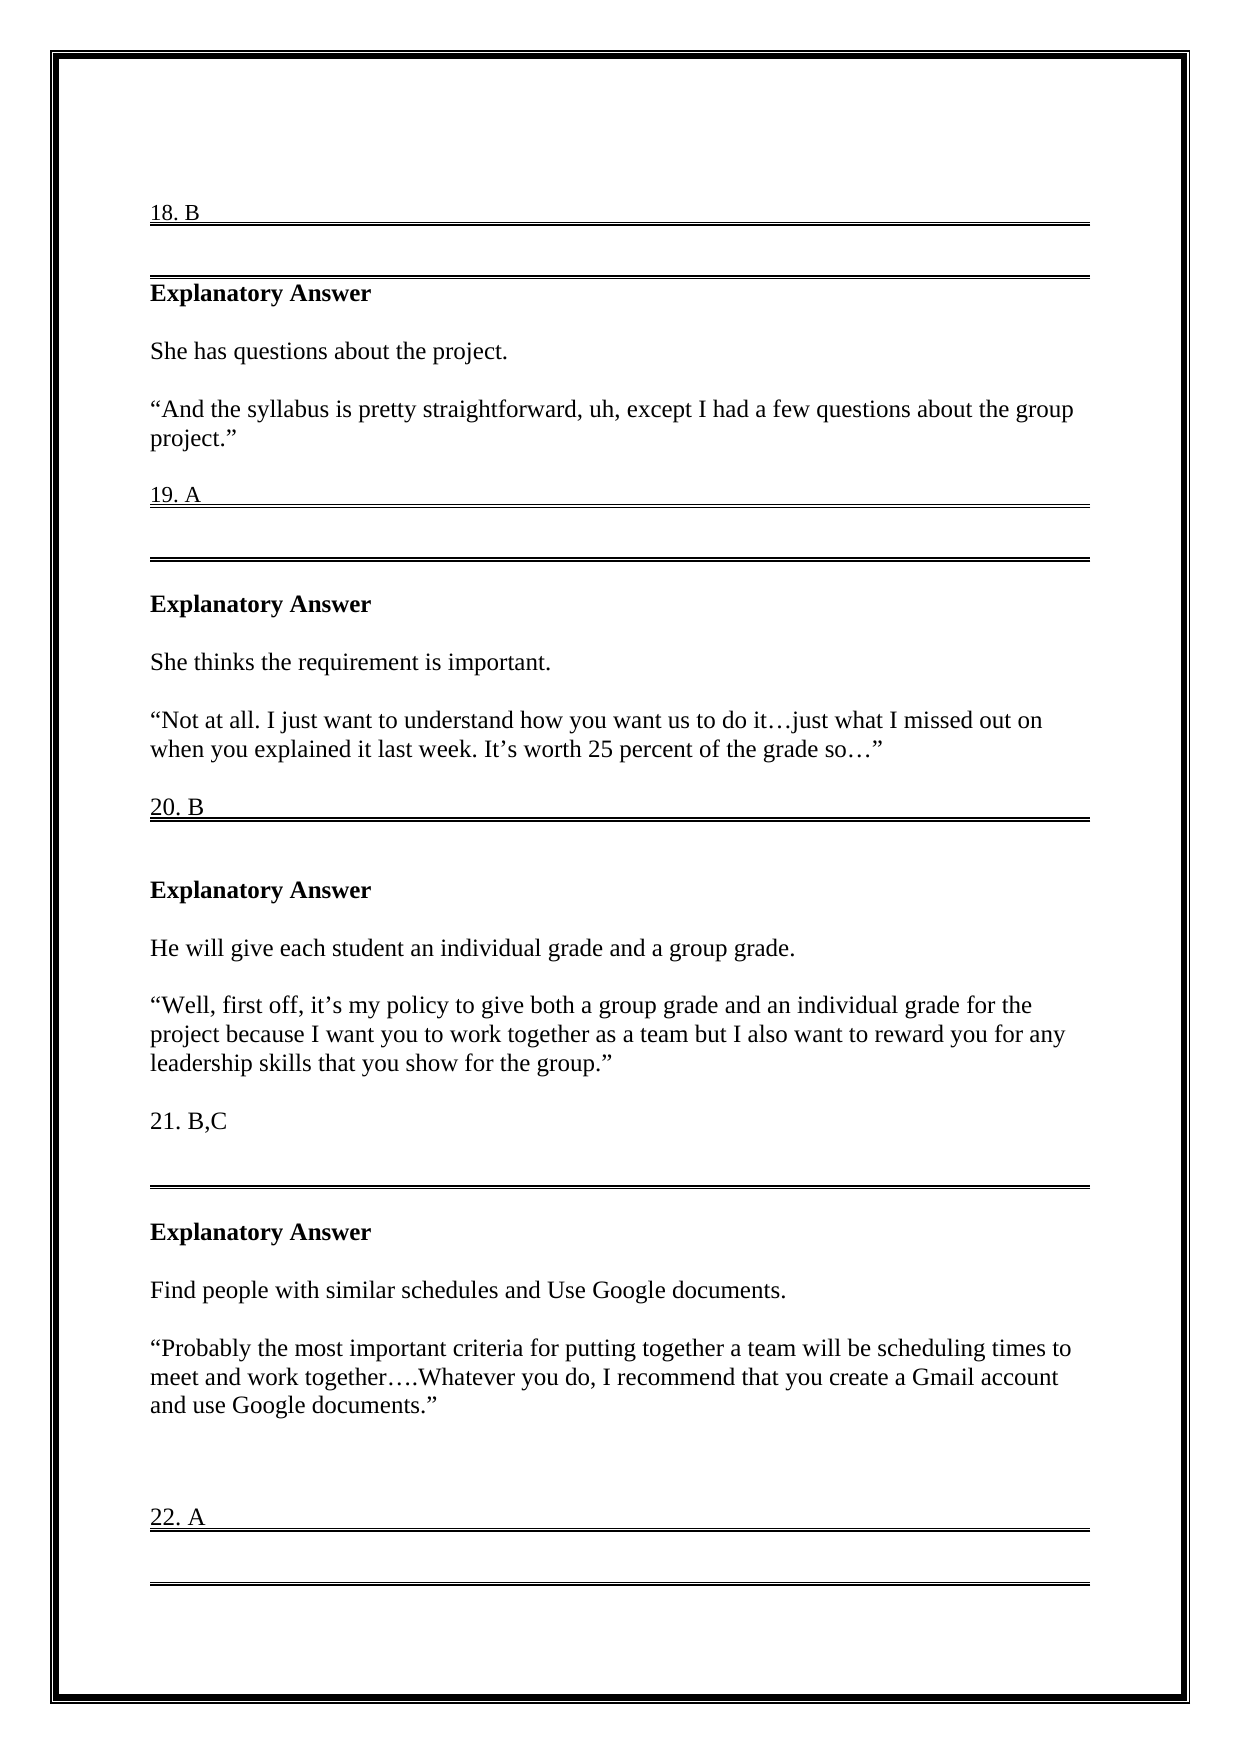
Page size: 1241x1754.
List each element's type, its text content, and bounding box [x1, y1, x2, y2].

text Explanatory Answer [150, 279, 1090, 307]
text Explanatory Answer [150, 875, 1090, 903]
text Find people with similar schedules and Use Google documents. [150, 1275, 1090, 1304]
text Explanatory Answer [150, 1217, 1090, 1246]
text “Not at all. I just want to understand how you want us to do it…just what I missed out on when you explained it last week. It’s worth 25 percent of the grade so…” [150, 705, 1090, 763]
text 20. B [150, 792, 1090, 817]
text “Well, first off, it’s my policy to give both a group grade and an individual grade for the project because I want you to work together as a team but I also want to reward you for any leadership skills that you show for the group.” [150, 991, 1090, 1077]
text 22. A [150, 1502, 1090, 1528]
text 19. A [150, 481, 1090, 504]
text “Probably the most important criteria for putting together a team will be scheduling times to meet and work together….Whatever you do, I recommend that you create a Gmail account and use Google documents.” [150, 1333, 1090, 1419]
text She has questions about the project. [150, 336, 1090, 365]
text She thinks the requirement is important. [150, 647, 1090, 676]
text He will give each student an individual grade and a group grade. [150, 933, 1090, 961]
text “And the syllabus is pretty straightforward, uh, except I had a few questions about the group project.” [150, 394, 1090, 452]
text 21. B,C [150, 1106, 1090, 1135]
text 18. B [150, 199, 1090, 222]
text Explanatory Answer [150, 589, 1090, 618]
